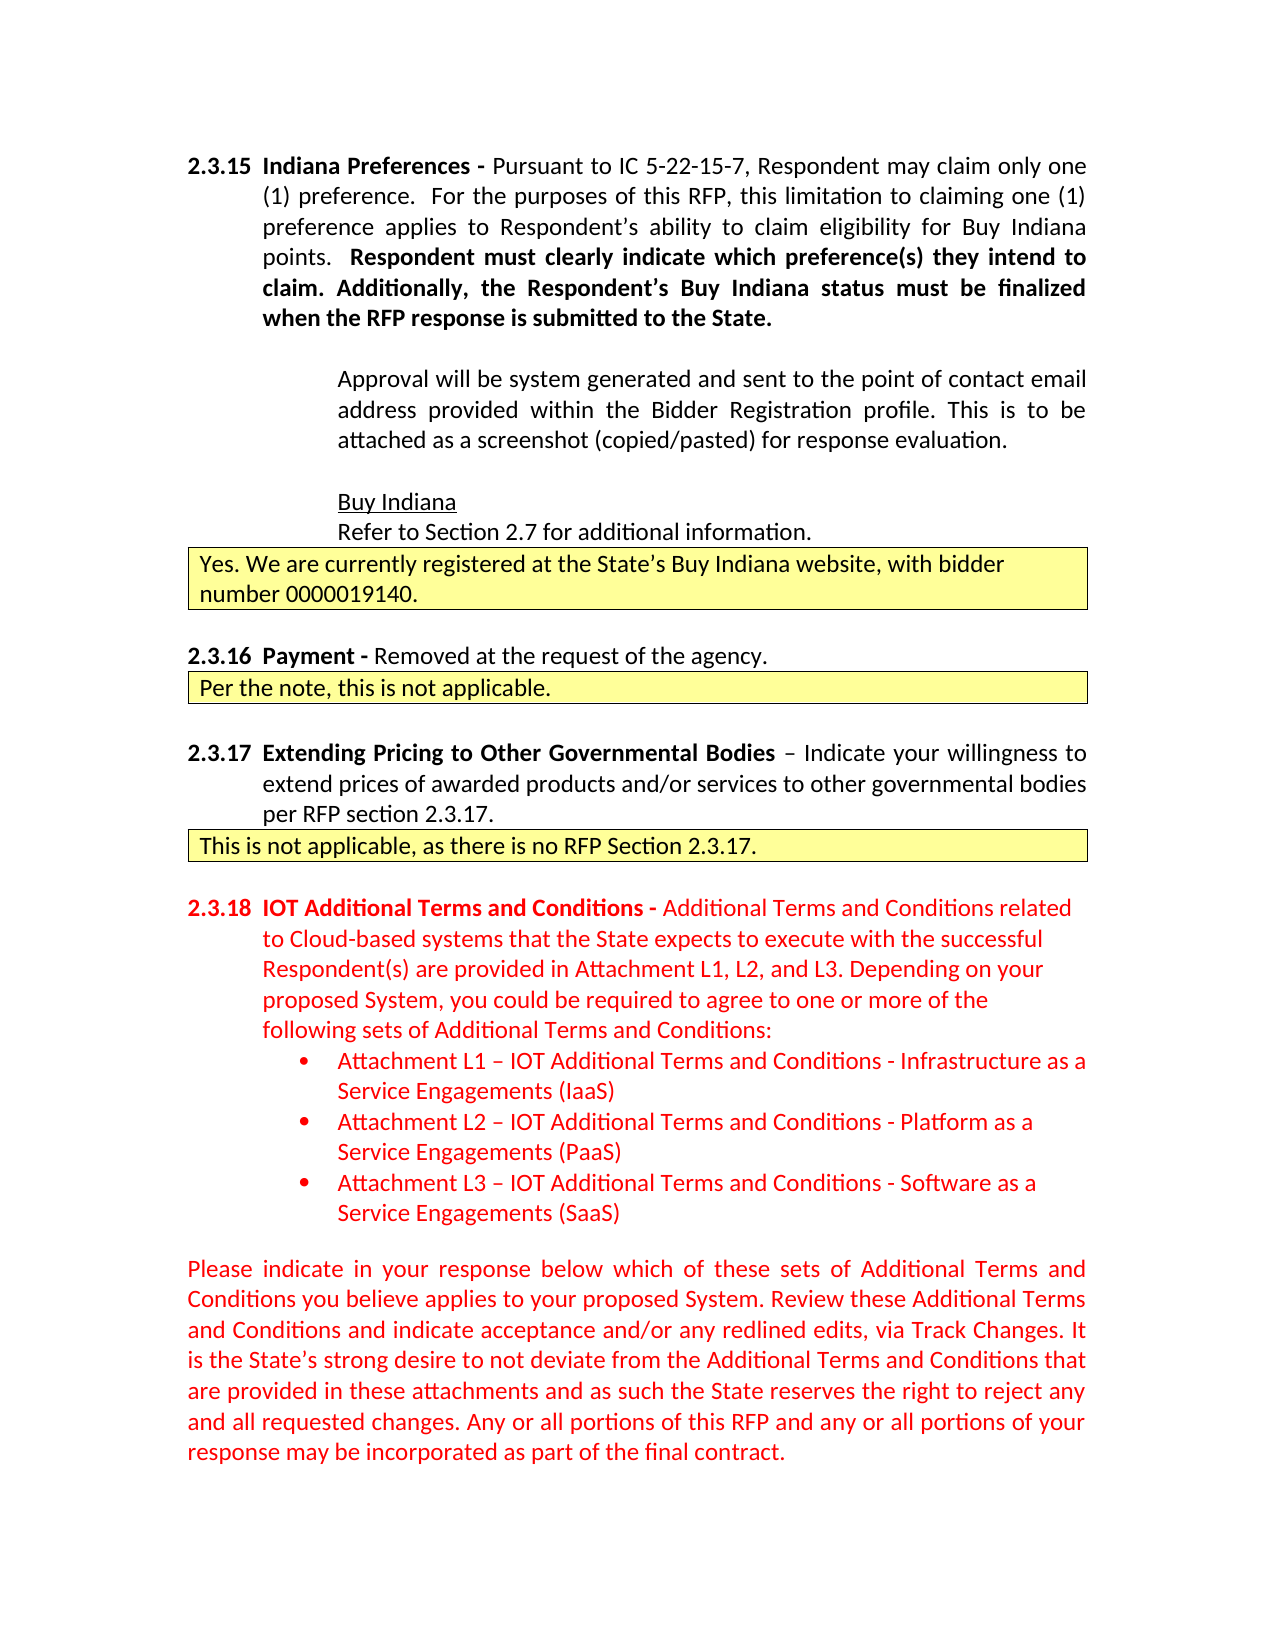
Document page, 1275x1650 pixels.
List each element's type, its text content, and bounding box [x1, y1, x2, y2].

list Payment - Removed at the request of the agency. [187, 640, 1087, 671]
text Approval will be system generated and sent to the point of contact email address provided within the Bidder Registration profile. This is to be attached as a screenshot (copied/pasted) for response evaluation. [337, 364, 1087, 455]
list Indiana Preferences - Pursuant to IC 5-22-15-7, Respondent may claim only one (1) preference. For the purposes of this RFP, this limitation to claiming one (1) preference applies to Respondent’s ability to claim eligibility for Buy Indiana points. Respondent must clearly indicate which preference(s) they intend to claim. Additionally, the Respondent’s Buy Indiana status must be finalized when the RFP response is submitted to the State. [187, 150, 1087, 333]
list Attachment L1 – IOT Additional Terms and Conditions - Infrastructure as a Service Engagements (IaaS) [300, 1045, 1087, 1106]
table_header This is not applicable, as there is no RFP Section 2.3.17. [189, 830, 1087, 861]
list Extending Pricing to Other Governmental Bodies – Indicate your willingness to extend prices of awarded products and/or services to other governmental bodies per RFP section 2.3.17. [187, 738, 1087, 829]
list Attachment L2 – IOT Additional Terms and Conditions - Platform as a Service Engagements (PaaS) [300, 1106, 1087, 1167]
list IOT Additional Terms and Conditions - Additional Terms and Conditions related to Cloud-based systems that the State expects to execute with the successful Respondent(s) are provided in Attachment L1, L2, and L3. Depending on your proposed System, you could be required to agree to one or more of the following sets of Additional Terms and Conditions: [187, 892, 1087, 1045]
table_header Yes. We are currently registered at the State’s Buy Indiana website, with bidder number 0000019140. [189, 548, 1087, 609]
text Buy Indiana [262, 486, 1087, 516]
text Please indicate in your response below which of these sets of Additional Terms and Conditions you believe applies to your proposed System. Review these Additional Terms and Conditions and indicate acceptance and/or any redlined edits, via Track Changes. It is the State’s strong desire to not deviate from the Additional Terms and Conditions that are provided in these attachments and as such the State reserves the right to reject any and all requested changes. Any or all portions of this RFP and any or all portions of your response may be incorporated as part of the final contract. [187, 1253, 1087, 1467]
text Refer to Section 2.7 for additional information. [262, 516, 1087, 547]
table_header Per the note, this is not applicable. [189, 672, 1087, 702]
list Attachment L3 – IOT Additional Terms and Conditions - Software as a Service Engagements (SaaS) [300, 1167, 1087, 1228]
